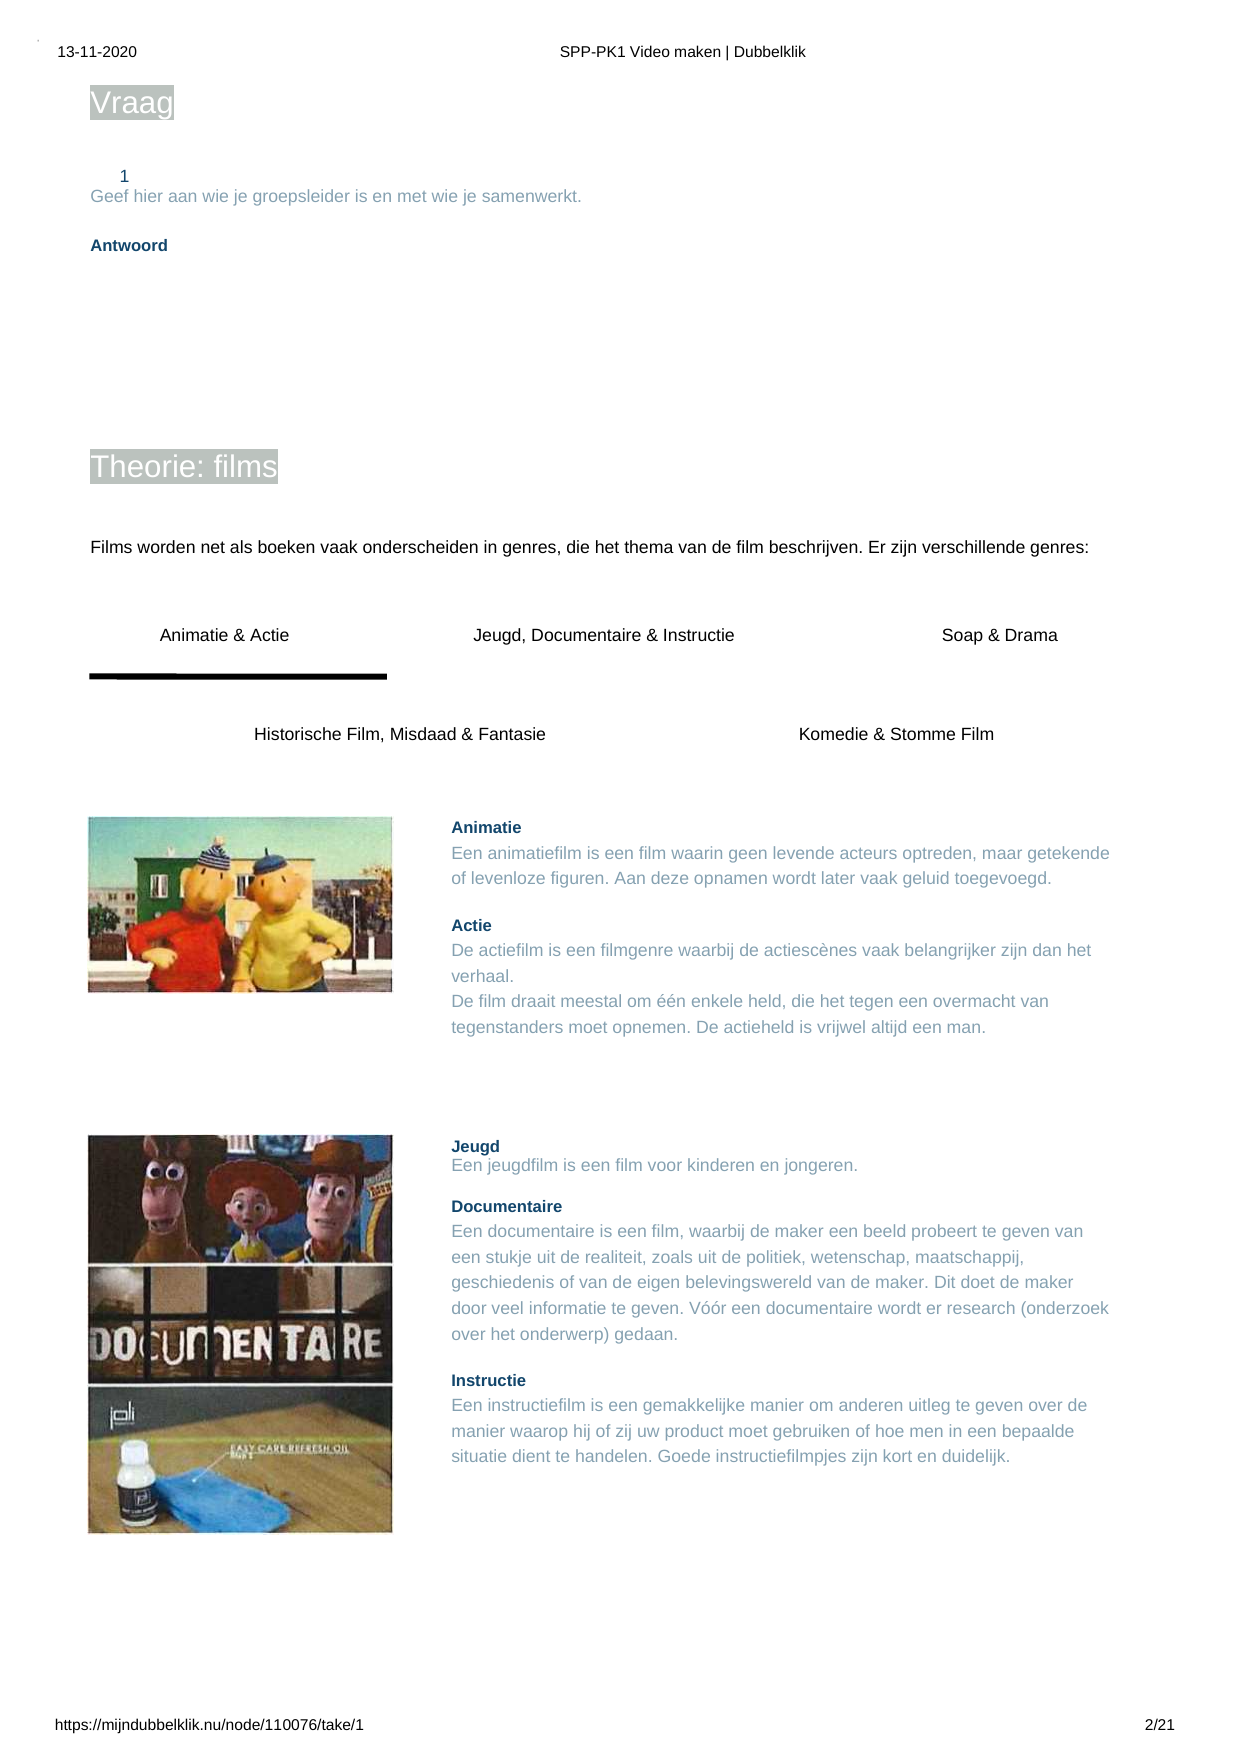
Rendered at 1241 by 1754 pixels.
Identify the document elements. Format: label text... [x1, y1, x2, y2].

text De film draait meestal om één enkele held, die het tegen een overmacht van tegenstanders moet opnemen. De actieheld is vrijwel altijd een man. [451, 987, 1149, 1038]
subtitle 1 [119, 167, 1172, 186]
text Films worden net als boeken vaak onderscheiden in genres, die het thema van de film beschrijven. Er zijn verschillende genres: [90, 538, 1090, 558]
picture [87, 1134, 394, 1535]
subtitle Theorie: films [90, 449, 278, 484]
text Animatie [451, 813, 1149, 839]
text Jeugd, Documentaire & Instructie [473, 625, 735, 645]
text Instructie [451, 1366, 1149, 1391]
text Een jeugdfilm is een film voor kinderen en jongeren. [451, 1156, 1149, 1176]
subtitle Vraag [90, 85, 174, 120]
text https://mijndubbelklik.nu/node/110076/take/1 [54, 1716, 364, 1734]
text Animatie & Actie [159, 626, 289, 646]
text Soap & Drama [942, 626, 1058, 646]
text Historische Film, Misdaad & Fantasie [87, 725, 546, 744]
text Jeugd [451, 1137, 1149, 1156]
text 13-11-2020 [57, 44, 137, 61]
text Een animatiefilm is een film waarin geen levende acteurs optreden, maar getekende of levenloze figuren. Aan deze opnamen wordt later vaak geluid toegevoegd. [451, 839, 1149, 890]
text 2/21 [1144, 1716, 1175, 1734]
text Komedie & Stomme Film [798, 725, 994, 744]
text Antwoord [90, 236, 1172, 255]
text De actiefilm is een filmgenre waarbij de actiescènes vaak belangrijker zijn dan het verhaal. [451, 936, 1149, 987]
text SPP-PK1 Video maken | Dubbelklik [559, 44, 806, 61]
text Een documentaire is een film, waarbij de maker een beeld probeert te geven van een stukje uit de realiteit, zoals uit de politiek, wetenschap, maatschappij, geschiedenis of van de eigen belevingswereld van de maker. Dit doet de maker door veel informatie te geven. Vóór een documentaire wordt er research (onderzoek over het onderwerp) gedaan. [451, 1217, 1149, 1345]
text Actie [451, 911, 1149, 936]
text Een instructiefilm is een gemakkelijke manier om anderen uitleg te geven over de manier waarop hij of zij uw product moet gebruiken of hoe men in een bepaalde situatie dient te handelen. Goede instructiefilmpjes zijn kort en duidelijk. [451, 1391, 1149, 1468]
picture [87, 816, 394, 994]
text Documentaire [451, 1192, 1149, 1217]
text Geef hier aan wie je groepsleider is en met wie je samenwerkt. [90, 186, 1172, 206]
